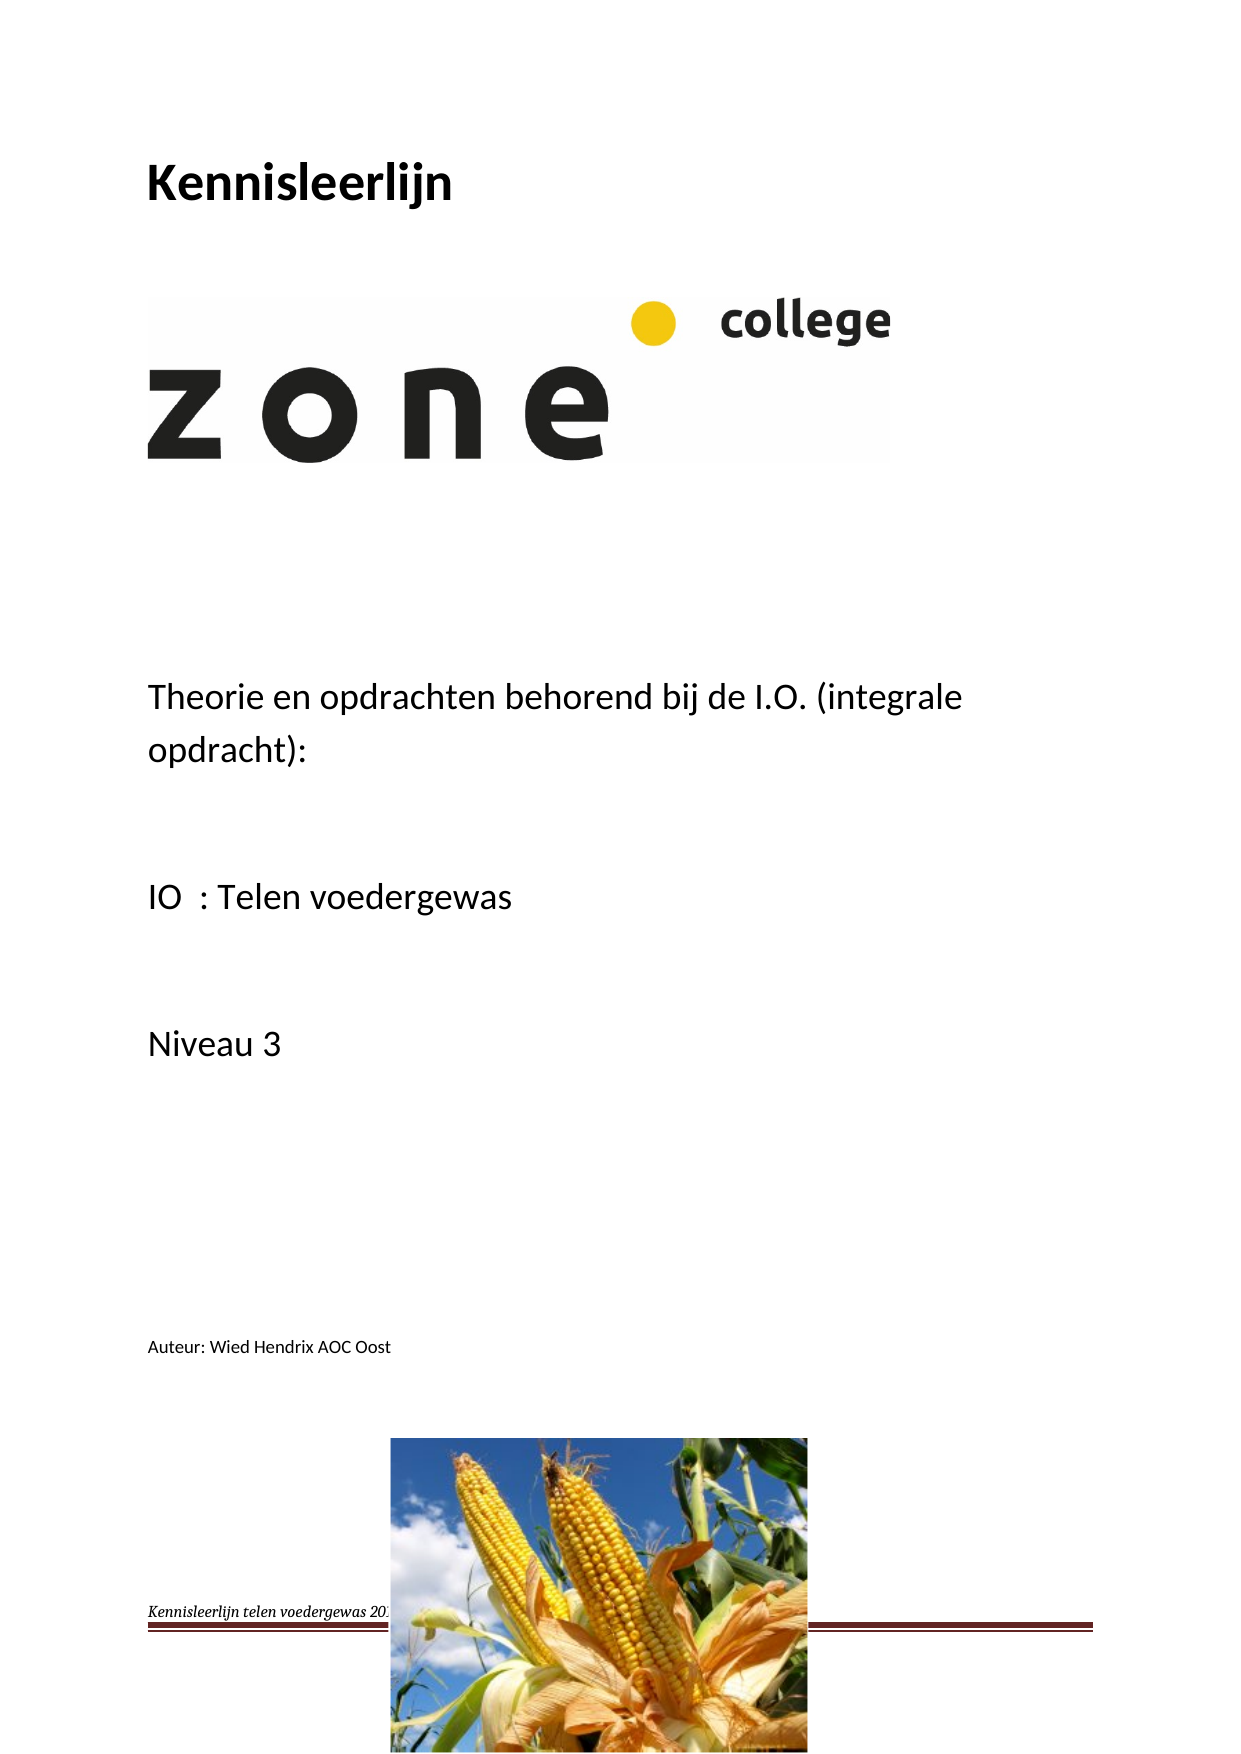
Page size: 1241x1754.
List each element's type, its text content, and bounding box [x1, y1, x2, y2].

picture [147, 297, 891, 463]
text Niveau 3 [148, 1020, 1093, 1066]
text Auteur: Wied Hendrix AOC Oost [148, 1335, 1093, 1358]
text Kennisleerlijn [148, 148, 1093, 214]
text IO : Telen voedergewas [148, 873, 1093, 918]
text Theorie en opdrachten behorend bij de I.O. (integrale opdracht): [148, 673, 1093, 771]
picture [388, 1438, 809, 1754]
